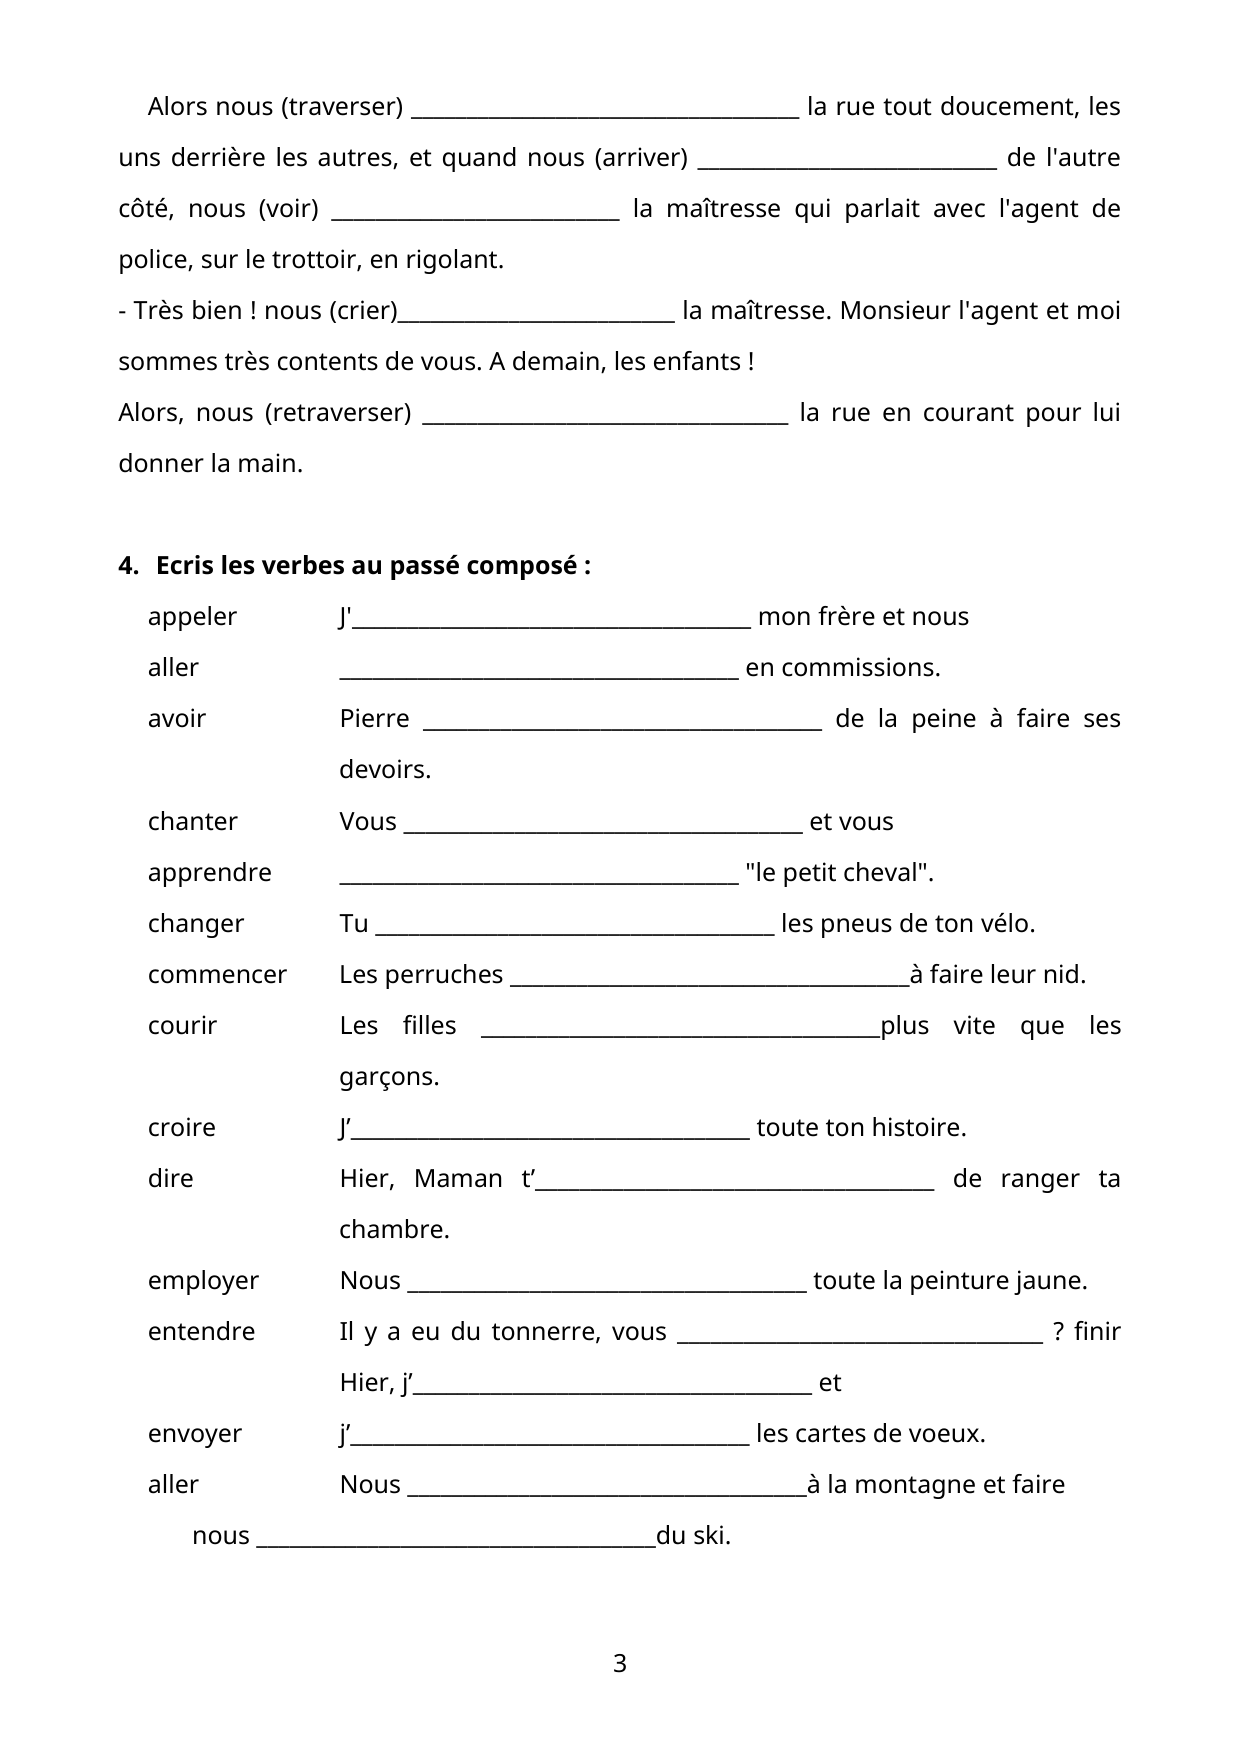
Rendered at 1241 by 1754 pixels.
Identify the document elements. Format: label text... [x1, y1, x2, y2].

text appeler J'____________________________________ mon frère et nous [118, 599, 1122, 633]
text commencer Les perruches ____________________________________à faire leur nid. [118, 956, 1122, 990]
text entendre Il y a eu du tonnerre, vous _________________________________ ? finir Hier, j’____________________________________ et [118, 1314, 1122, 1399]
text avoir Pierre ____________________________________ de la peine à faire ses devoirs. [118, 701, 1122, 786]
text - Très bien ! nous (crier)_________________________ la maîtresse. Monsieur l'agent et moi sommes très contents de vous. A demain, les enfants ! [118, 293, 1122, 378]
text changer Tu ____________________________________ les pneus de ton vélo. [118, 905, 1122, 939]
text envoyer j’____________________________________ les cartes de voeux. [118, 1416, 1122, 1450]
text aller Nous ____________________________________à la montagne et faire nous ____________________________________du ski. [148, 1467, 1122, 1552]
list Ecris les verbes au passé composé : [118, 548, 1122, 582]
text Alors nous (traverser) ___________________________________ la rue tout doucement, les uns derrière les autres, et quand nous (arriver) ___________________________ de l'autre côté, nous (voir) __________________________ la maîtresse qui parlait avec l'agent de police, sur le trottoir, en rigolant. [118, 89, 1122, 276]
text apprendre ____________________________________ "le petit cheval". [118, 854, 1122, 888]
text Alors, nous (retraverser) _________________________________ la rue en courant pour lui donner la main. [118, 395, 1122, 480]
text employer Nous ____________________________________ toute la peinture jaune. [118, 1263, 1122, 1297]
text croire J’____________________________________ toute ton histoire. [118, 1109, 1122, 1143]
text dire Hier, Maman t’____________________________________ de ranger ta chambre. [118, 1161, 1122, 1246]
text aller ____________________________________ en commissions. [118, 650, 1122, 684]
text chanter Vous ____________________________________ et vous [118, 803, 1122, 837]
text courir Les filles ____________________________________plus vite que les garçons. [118, 1007, 1122, 1092]
